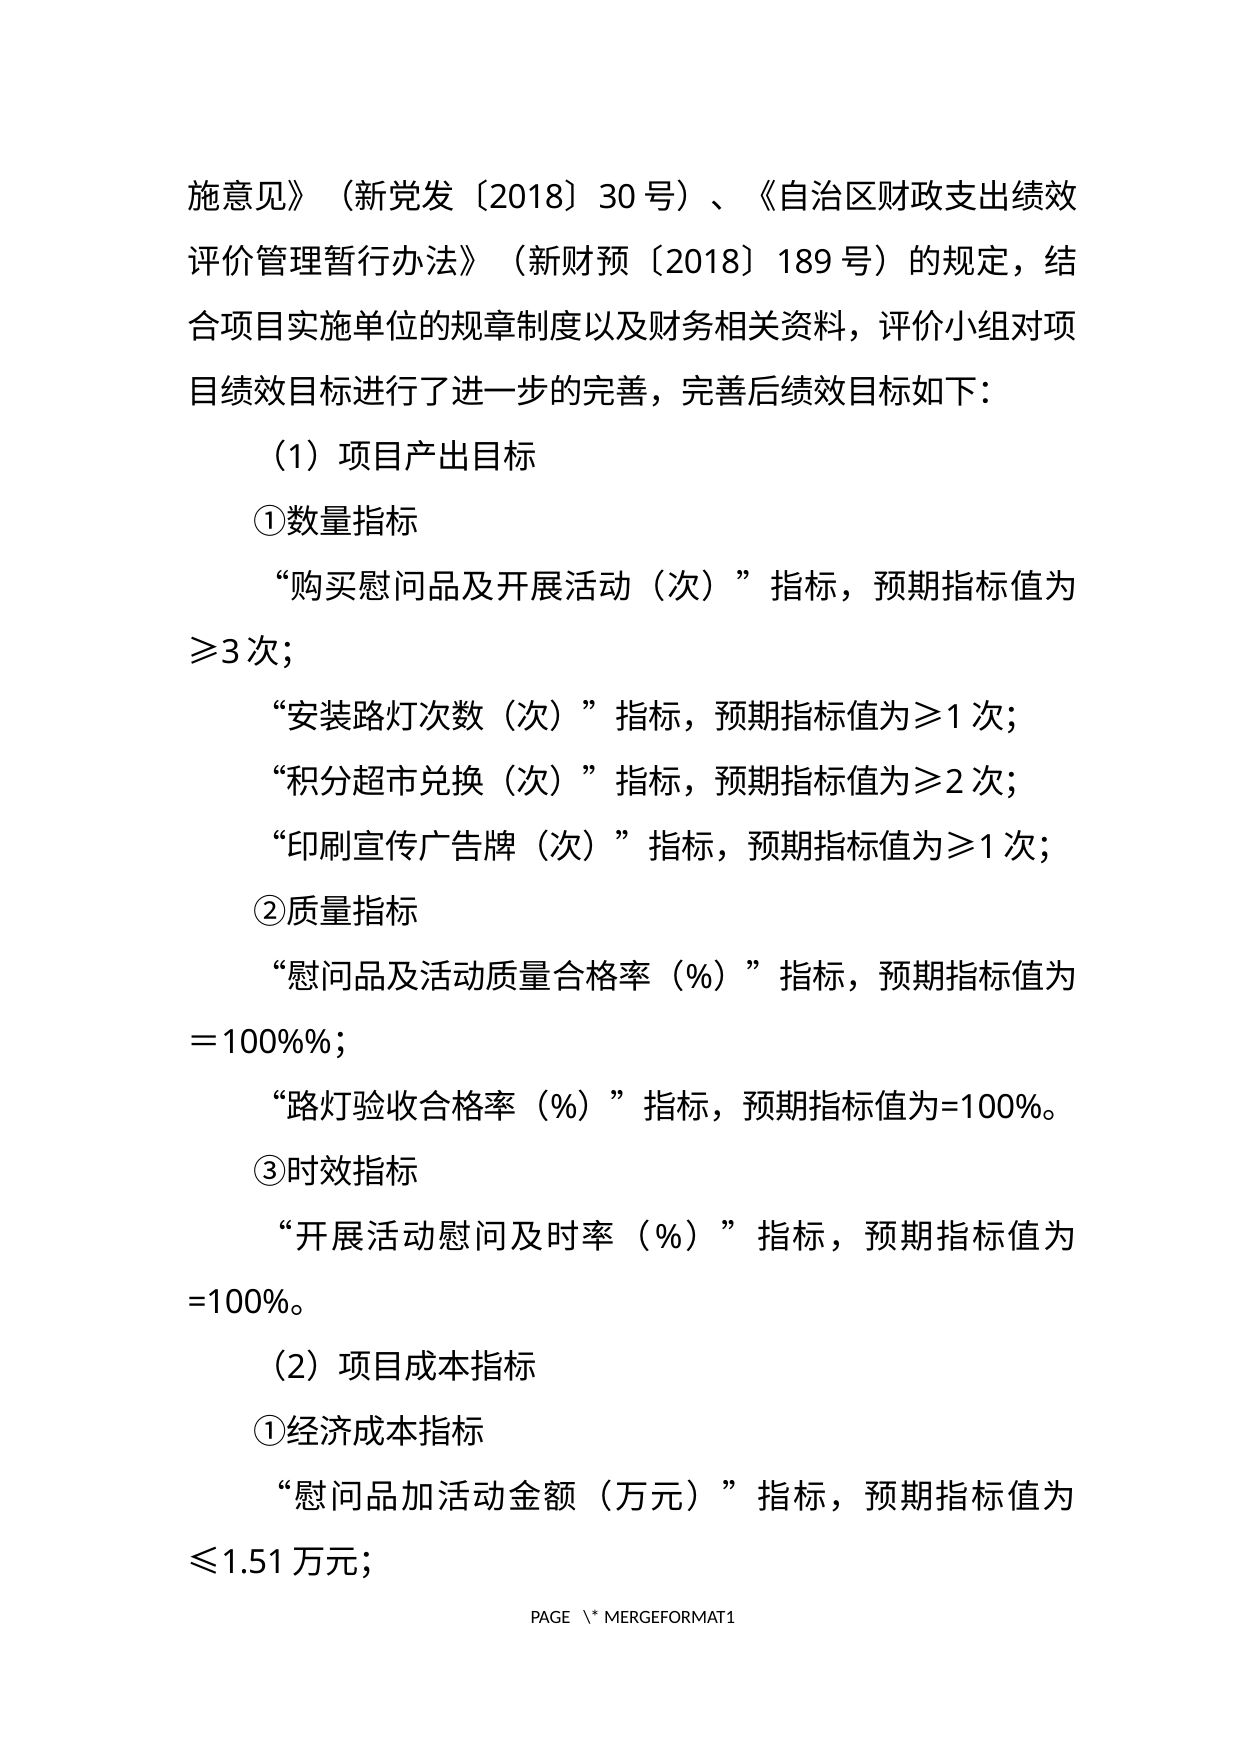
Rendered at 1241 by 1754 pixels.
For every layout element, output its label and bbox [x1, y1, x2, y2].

text [187, 162, 1078, 1592]
